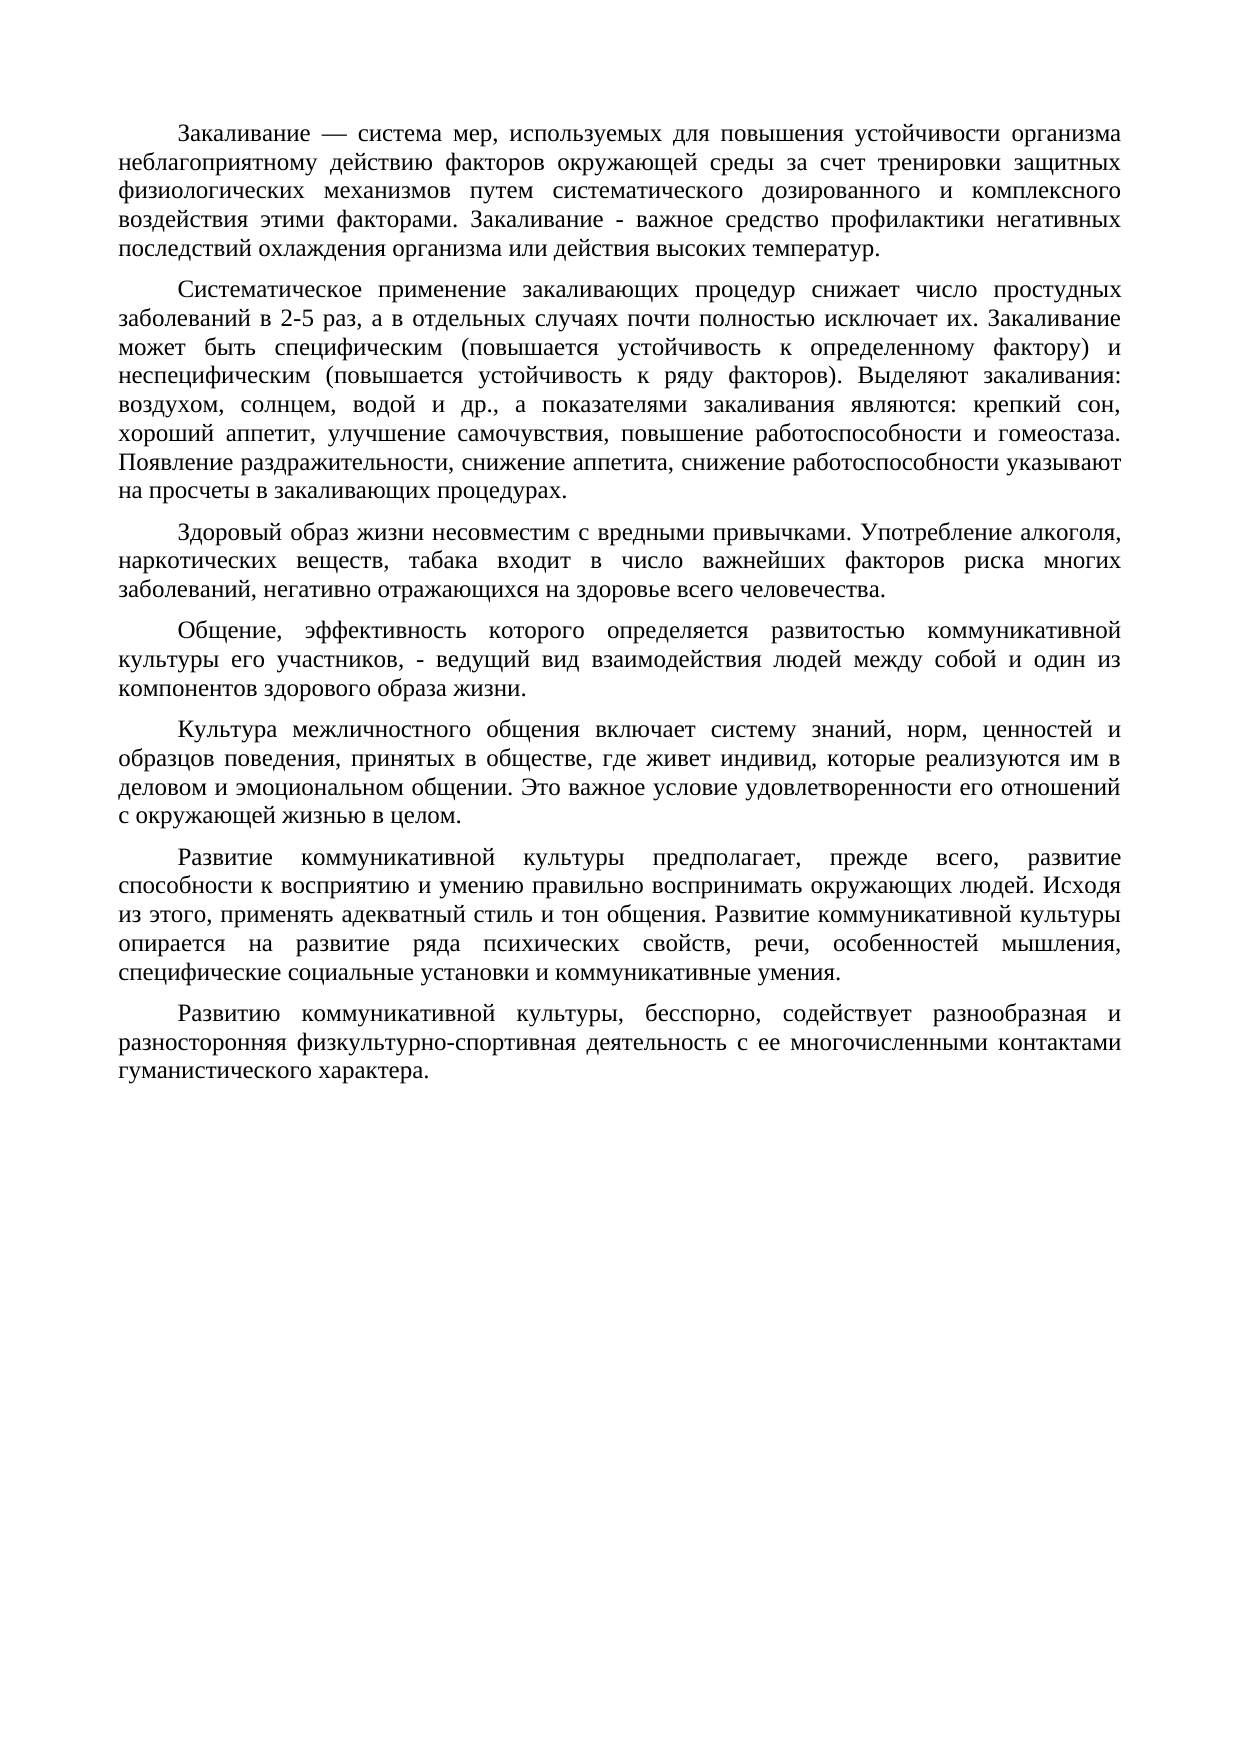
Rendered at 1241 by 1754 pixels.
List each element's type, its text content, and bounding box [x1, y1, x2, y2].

text Здоровый образ жизни несовместим с вредными привычками. Употребление алкоголя, наркотических веществ, табака входит в число важнейших факторов риска многих заболеваний, негативно отражающихся на здоровье всего человечества. [118, 517, 1122, 603]
text Развитию коммуникативной культуры, бесспорно, содействует разнообразная и разносторонняя физкультурно-спортивная деятельность с ее многочисленными контактами гуманистического характера. [118, 998, 1122, 1084]
text Культура межличностного общения включает систему знаний, норм, ценностей и образцов поведения, принятых в обществе, где живет индивид, которые реализуются им в деловом и эмоциональном общении. Это важное условие удовлетворенности его отношений с окружающей жизнью в целом. [118, 714, 1122, 829]
text Закаливание — система мер, используемых для повышения устойчивости организма неблагоприятному действию факторов окружающей среды за счет тренировки защитных физиологических механизмов путем систематического дозированного и комплексного воздействия этими факторами. Закаливание - важное средство профилактики негативных последствий охлаждения организма или действия высоких температур. [118, 118, 1122, 262]
text Систематическое применение закаливающих процедур снижает число простудных заболеваний в 2-5 раз, а в отдельных случаях почти полностью исключает их. Закаливание может быть специфическим (повышается устойчивость к определенному фактору) и неспецифическим (повышается устойчивость к ряду факторов). Выделяют закаливания: воздухом, солнцем, водой и др., а показателями закаливания являются: крепкий сон, хороший аппетит, улучшение самочувствия, повышение работоспособности и гомеостаза. Появление раздражительности, снижение аппетита, снижение работоспособности указывают на просчеты в закаливающих процедурах. [118, 274, 1122, 504]
text Развитие коммуникативной культуры предполагает, прежде всего, развитие способности к восприятию и умению правильно воспринимать окружающих людей. Исходя из этого, применять адекватный стиль и тон общения. Развитие коммуникативной культуры опирается на развитие ряда психических свойств, речи, особенностей мышления, специфические социальные установки и коммуникативные умения. [118, 842, 1122, 986]
text Общение, эффективность которого определяется развитостью коммуникативной культуры его участников, - ведущий вид взаимодействия людей между собой и один из компонентов здорового образа жизни. [118, 616, 1122, 702]
